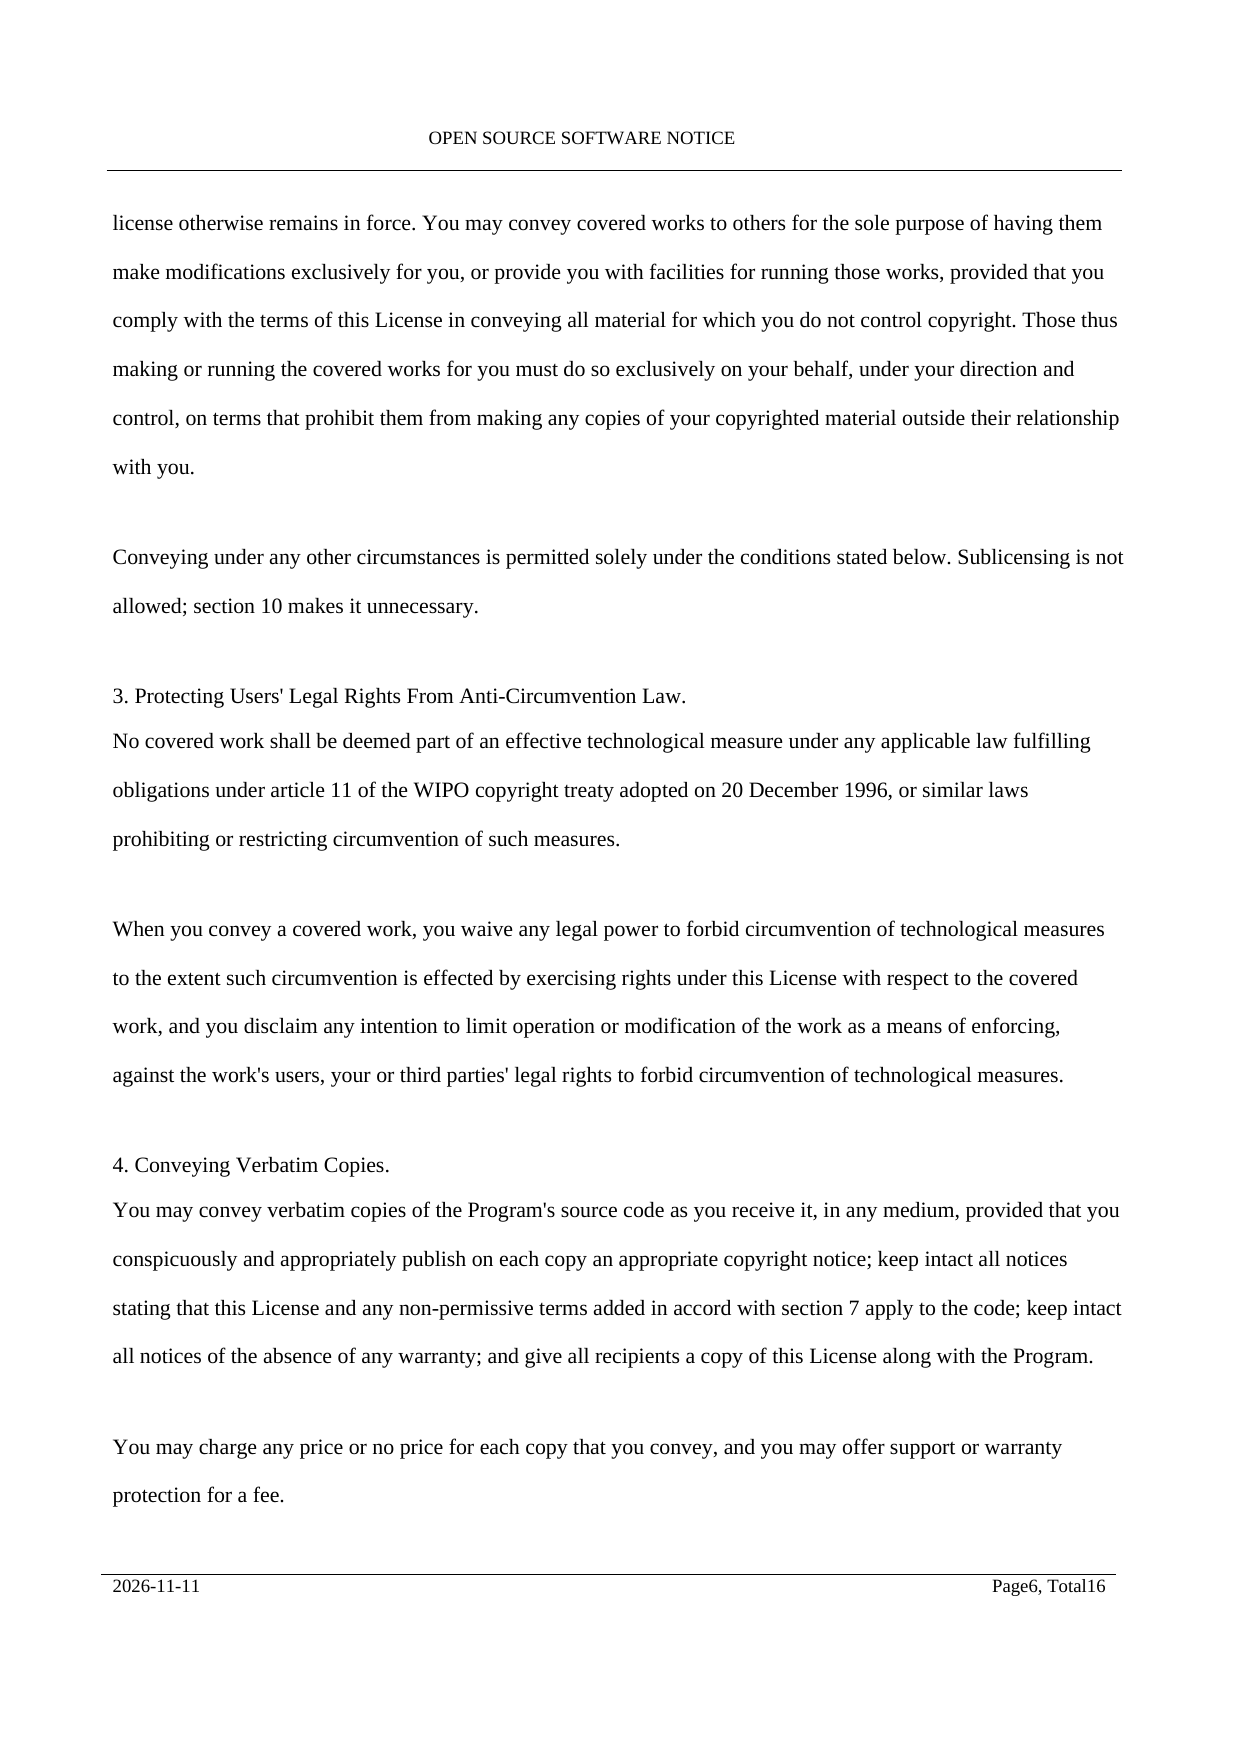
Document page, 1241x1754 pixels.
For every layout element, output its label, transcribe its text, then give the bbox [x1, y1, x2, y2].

text 3. Protecting Users' Legal Rights From Anti-Circumvention Law. [112, 679, 1128, 712]
text When you convey a covered work, you waive any legal power to forbid circumvention of technological measures to the extent such circumvention is effected by exercising rights under this License with respect to the covered work, and you disclaim any intention to limit operation or modification of the work as a means of enforcing, against the work's users, your or third parties' legal rights to forbid circumvention of technological measures. [112, 912, 1128, 1091]
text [112, 206, 1128, 483]
text Conveying under any other circumstances is permitted solely under the conditions stated below. Sublicensing is not allowed; section 10 makes it unnecessary. [112, 540, 1128, 622]
text You may charge any price or no price for each copy that you convey, and you may offer support or warranty protection for a fee. [112, 1430, 1128, 1511]
text 4. Conveying Verbatim Copies. [112, 1148, 1128, 1181]
text You may convey verbatim copies of the Program's source code as you receive it, in any medium, provided that you conspicuously and appropriately publish on each copy an appropriate copyright notice; keep intact all notices stating that this License and any non-permissive terms added in accord with section 7 apply to the code; keep intact all notices of the absence of any warranty; and give all recipients a copy of this License along with the Program. [112, 1194, 1128, 1372]
text No covered work shall be deemed part of an effective technological measure under any applicable law fulfilling obligations under article 11 of the WIPO copyright treaty adopted on 20 December 1996, or similar laws prohibiting or restricting circumvention of such measures. [112, 724, 1128, 854]
